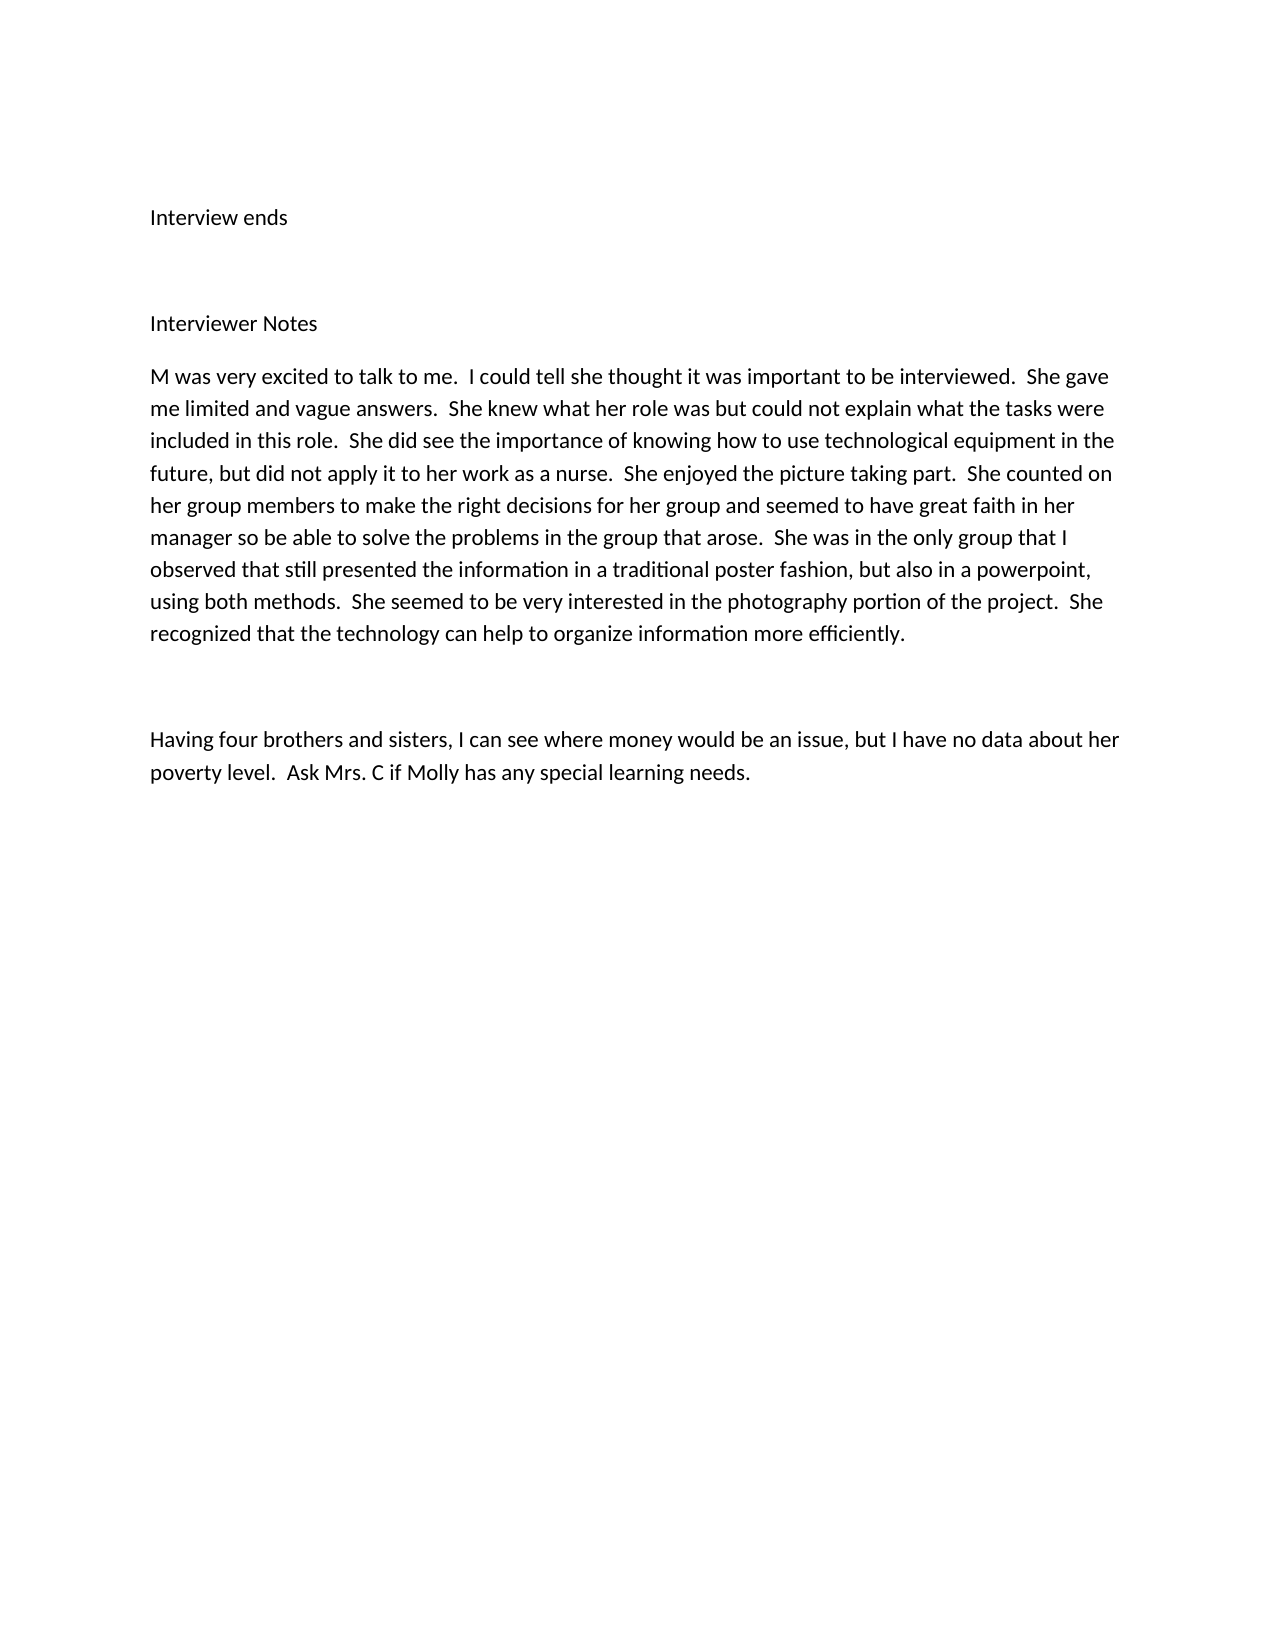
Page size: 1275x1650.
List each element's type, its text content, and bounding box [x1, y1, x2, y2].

text M was very excited to talk to me. I could tell she thought it was important to be interviewed. She gave me limited and vague answers. She knew what her role was but could not explain what the tasks were included in this role. She did see the importance of knowing how to use technological equipment in the future, but did not apply it to her work as a nurse. She enjoyed the picture taking part. She counted on her group members to make the right decisions for her group and seemed to have great faith in her manager so be able to solve the problems in the group that arose. She was in the only group that I observed that still presented the information in a traditional poster fashion, but also in a powerpoint, using both methods. She seemed to be very interested in the photography portion of the project. She recognized that the technology can help to organize information more efficiently. [150, 362, 1125, 648]
text Interviewer Notes [150, 309, 1125, 337]
text Interview ends [150, 203, 1125, 231]
text Having four brothers and sisters, I can see where money would be an issue, but I have no data about her poverty level. Ask Mrs. C if Molly has any special learning needs. [150, 726, 1125, 786]
